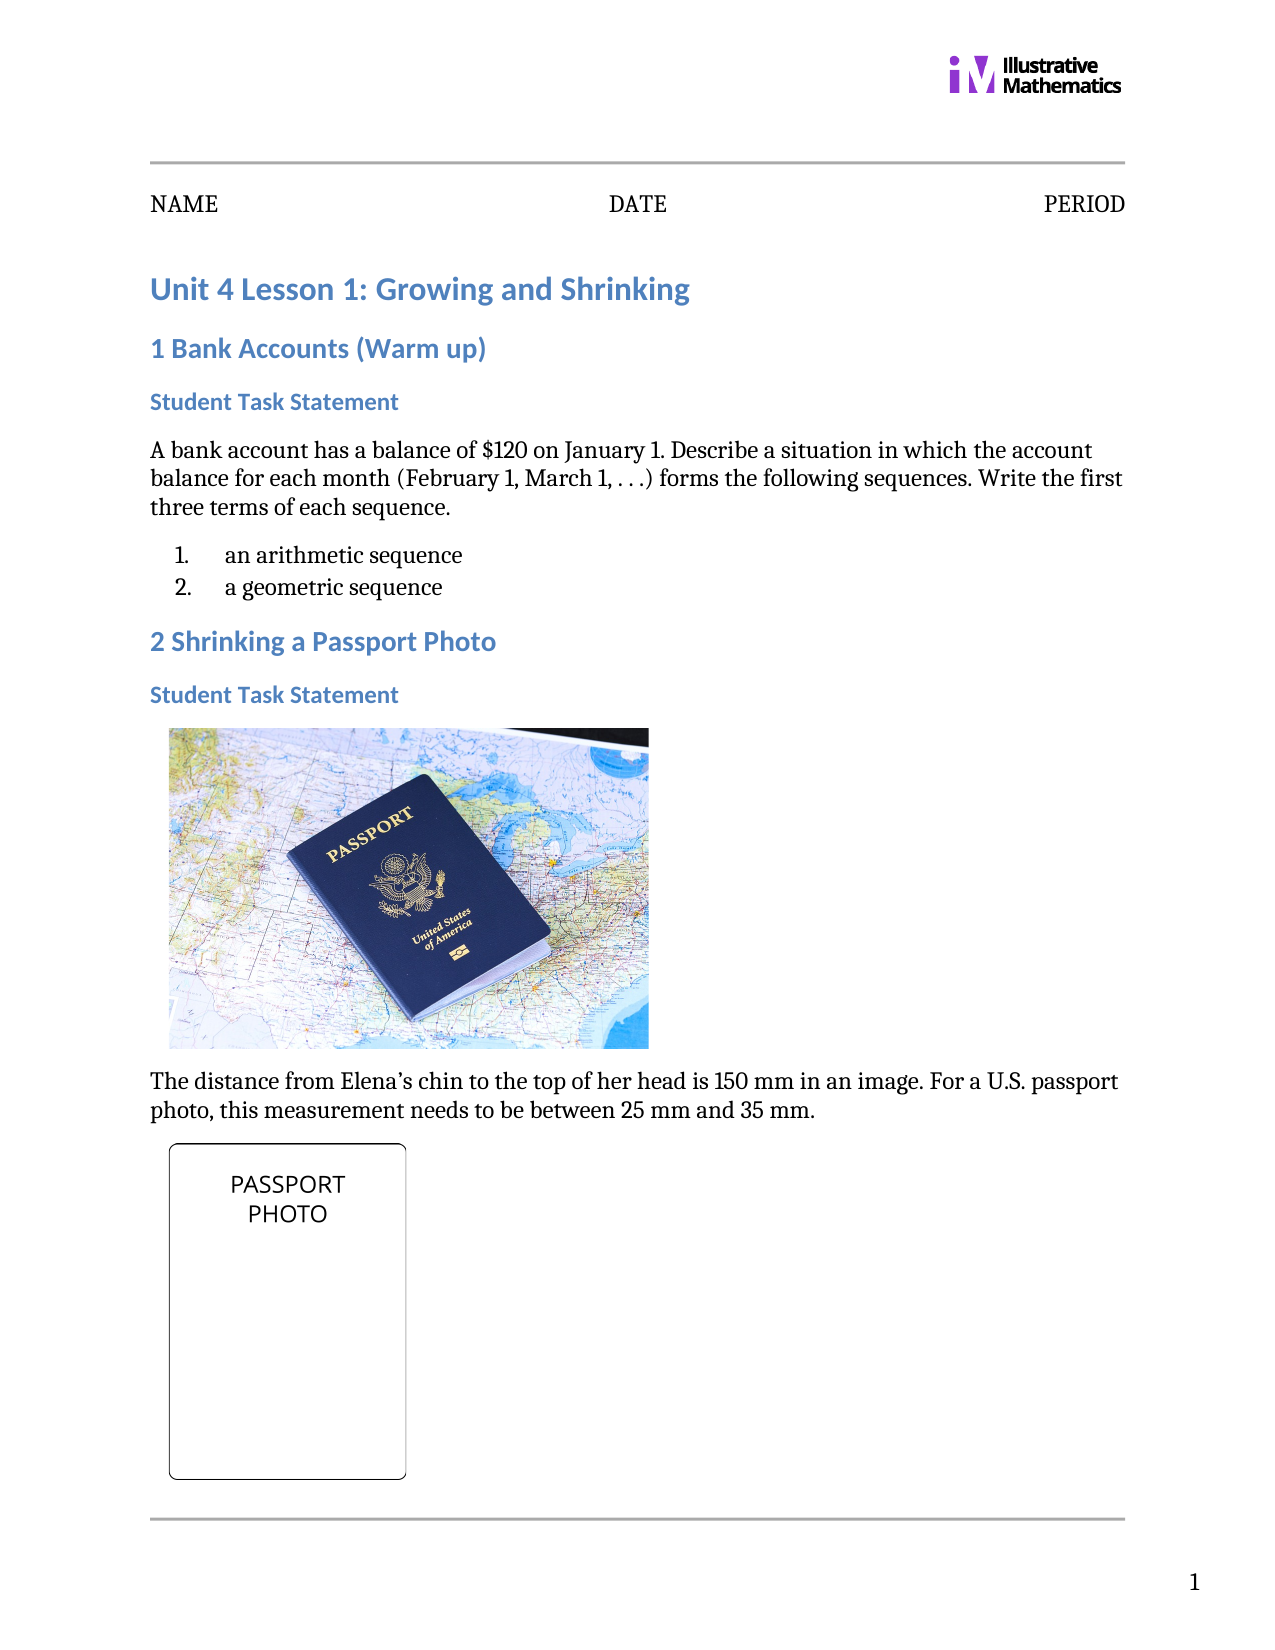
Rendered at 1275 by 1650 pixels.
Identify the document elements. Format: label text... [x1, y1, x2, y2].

subtitle Unit 4 Lesson 1: Growing and Shrinking [150, 268, 1125, 309]
list an arithmetic sequence [175, 541, 1125, 569]
picture [168, 728, 649, 1049]
list a geometric sequence [175, 573, 1125, 602]
subtitle 2 Shrinking a Passport Photo [150, 623, 1125, 658]
subtitle Student Task Statement [150, 386, 1125, 417]
text A bank account has a balance of $120 on January 1. Describe a situation in which the account balance for each month (February 1, March 1, . . .) forms the following sequences. Write the first three terms of each sequence. [150, 436, 1125, 522]
subtitle Student Task Statement [150, 679, 1125, 710]
picture [168, 1143, 407, 1480]
text The distance from Elena’s chin to the top of her head is 150 mm in an image. For a U.S. passport photo, this measurement needs to be between 25 mm and 35 mm. [150, 1067, 1125, 1125]
picture [949, 55, 1121, 93]
subtitle 1 Bank Accounts (Warm up) [150, 330, 1125, 366]
